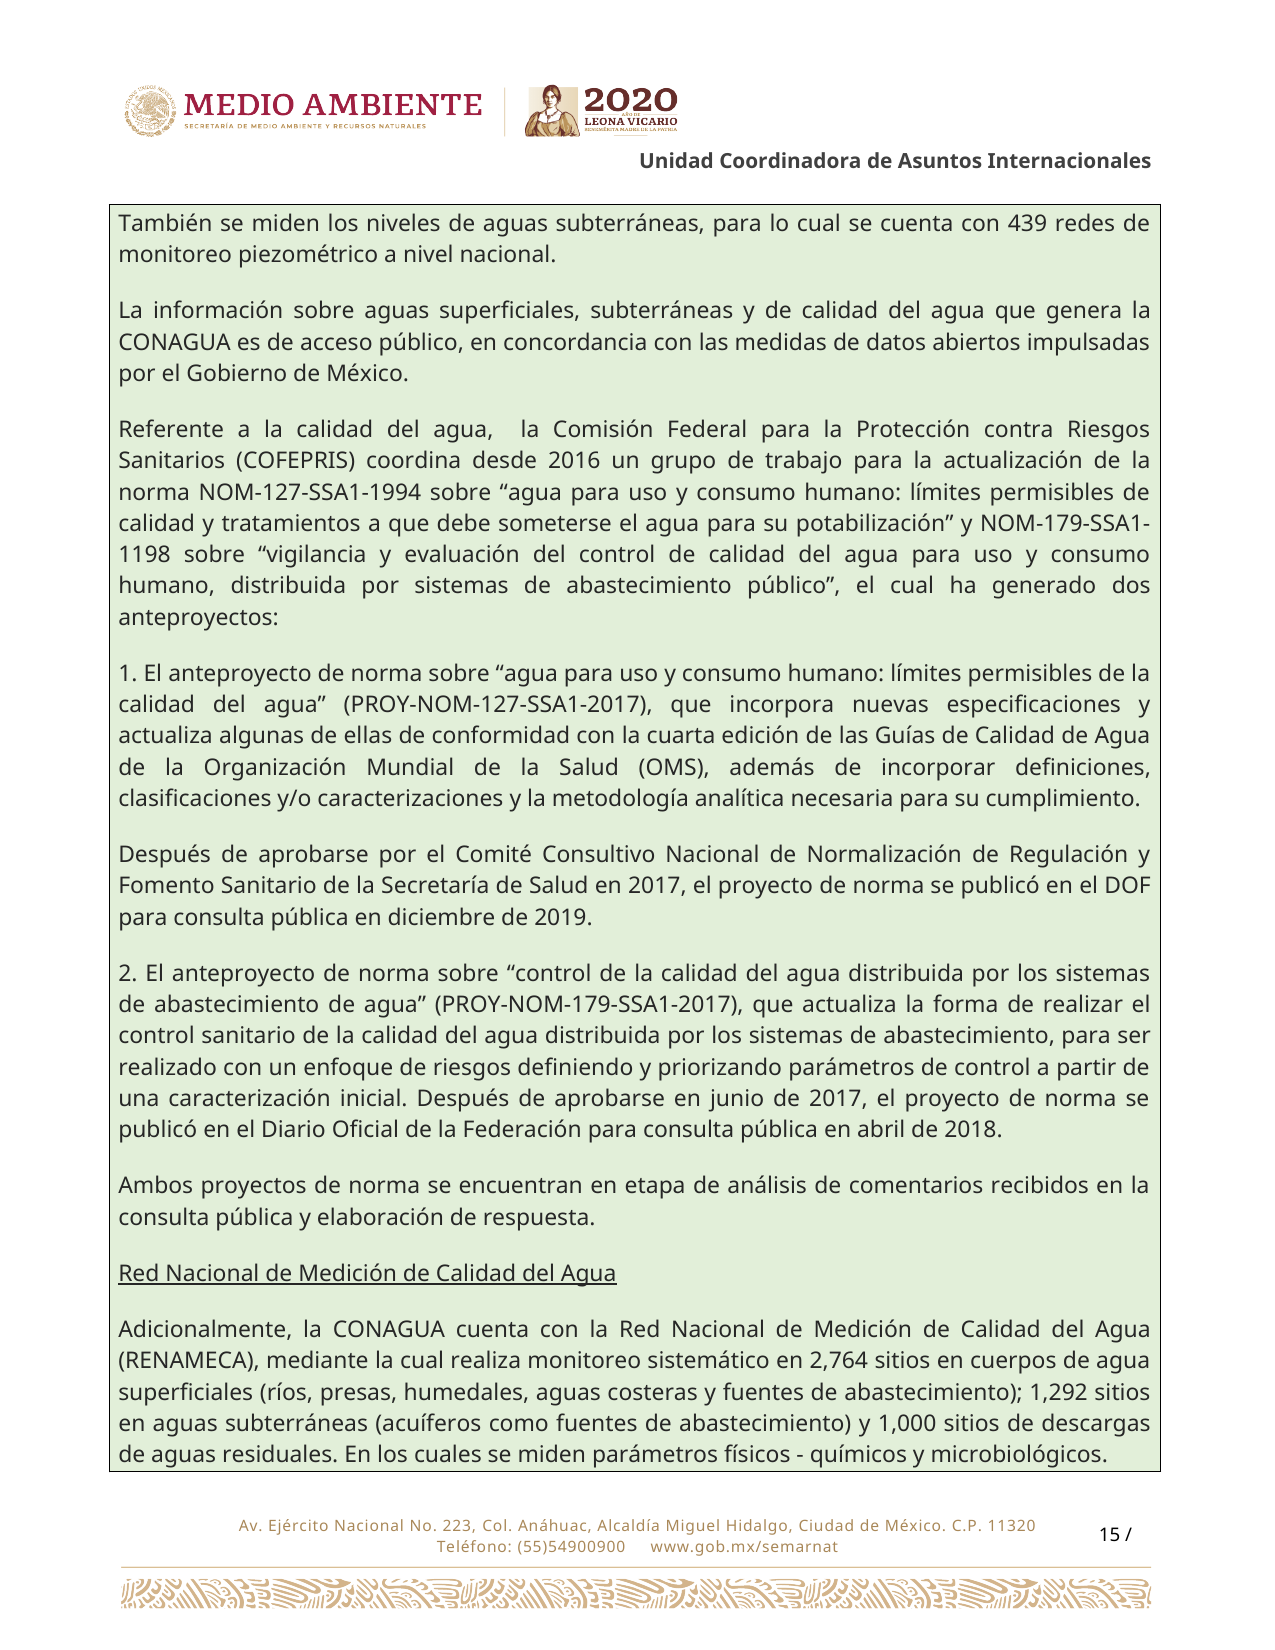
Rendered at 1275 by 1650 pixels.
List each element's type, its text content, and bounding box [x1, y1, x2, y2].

text Después de aprobarse por el Comité Consultivo Nacional de Normalización de Regulación y Fomento Sanitario de la Secretaría de Salud en 2017, el proyecto de norma se publicó en el DOF para consulta pública en diciembre de 2019. [110, 835, 1160, 932]
picture [118, 78, 686, 145]
text 1. El anteproyecto de norma sobre “agua para uso y consumo humano: límites permisibles de la calidad del agua” (PROY-NOM-127-SSA1-2017), que incorpora nuevas especificaciones y actualiza algunas de ellas de conformidad con la cuarta edición de las Guías de Calidad de Agua de la Organización Mundial de la Salud (OMS), además de incorporar definiciones, clasificaciones y/o caracterizaciones y la metodología analítica necesaria para su cumplimiento. [110, 654, 1160, 813]
picture [3, 1552, 1269, 1617]
text Ambos proyectos de norma se encuentran en etapa de análisis de comentarios recibidos en la consulta pública y elaboración de respuesta. [110, 1166, 1160, 1232]
text La información sobre aguas superficiales, subterráneas y de calidad del agua que genera la CONAGUA es de acceso público, en concordancia con las medidas de datos abiertos impulsadas por el Gobierno de México. [110, 291, 1160, 388]
text Adicionalmente, la CONAGUA cuenta con la Red Nacional de Medición de Calidad del Agua (RENAMECA), mediante la cual realiza monitoreo sistemático en 2,764 sitios en cuerpos de agua superficiales (ríos, presas, humedales, aguas costeras y fuentes de abastecimiento); 1,292 sitios en aguas subterráneas (acuíferos como fuentes de abastecimiento) y 1,000 sitios de descargas de aguas residuales. En los cuales se miden parámetros físicos - químicos y microbiológicos. [110, 1310, 1160, 1471]
text También se miden los niveles de aguas subterráneas, para lo cual se cuenta con 439 redes de monitoreo piezométrico a nivel nacional. [110, 205, 1160, 269]
text Red Nacional de Medición de Calidad del Agua [110, 1254, 1160, 1288]
text 2. El anteproyecto de norma sobre “control de la calidad del agua distribuida por los sistemas de abastecimiento de agua” (PROY-NOM-179-SSA1-2017), que actualiza la forma de realizar el control sanitario de la calidad del agua distribuida por los sistemas de abastecimiento, para ser realizado con un enfoque de riesgos definiendo y priorizando parámetros de control a partir de una caracterización inicial. Después de aprobarse en junio de 2017, el proyecto de norma se publicó en el Diario Oficial de la Federación para consulta pública en abril de 2018. [110, 954, 1160, 1144]
text Referente a la calidad del agua, la Comisión Federal para la Protección contra Riesgos Sanitarios (COFEPRIS) coordina desde 2016 un grupo de trabajo para la actualización de la norma NOM-127-SSA1-1994 sobre “agua para uso y consumo humano: límites permisibles de calidad y tratamientos a que debe someterse el agua para su potabilización” y NOM-179-SSA1-1198 sobre “vigilancia y evaluación del control de calidad del agua para uso y consumo humano, distribuida por sistemas de abastecimiento público”, el cual ha generado dos anteproyectos: [110, 410, 1160, 632]
